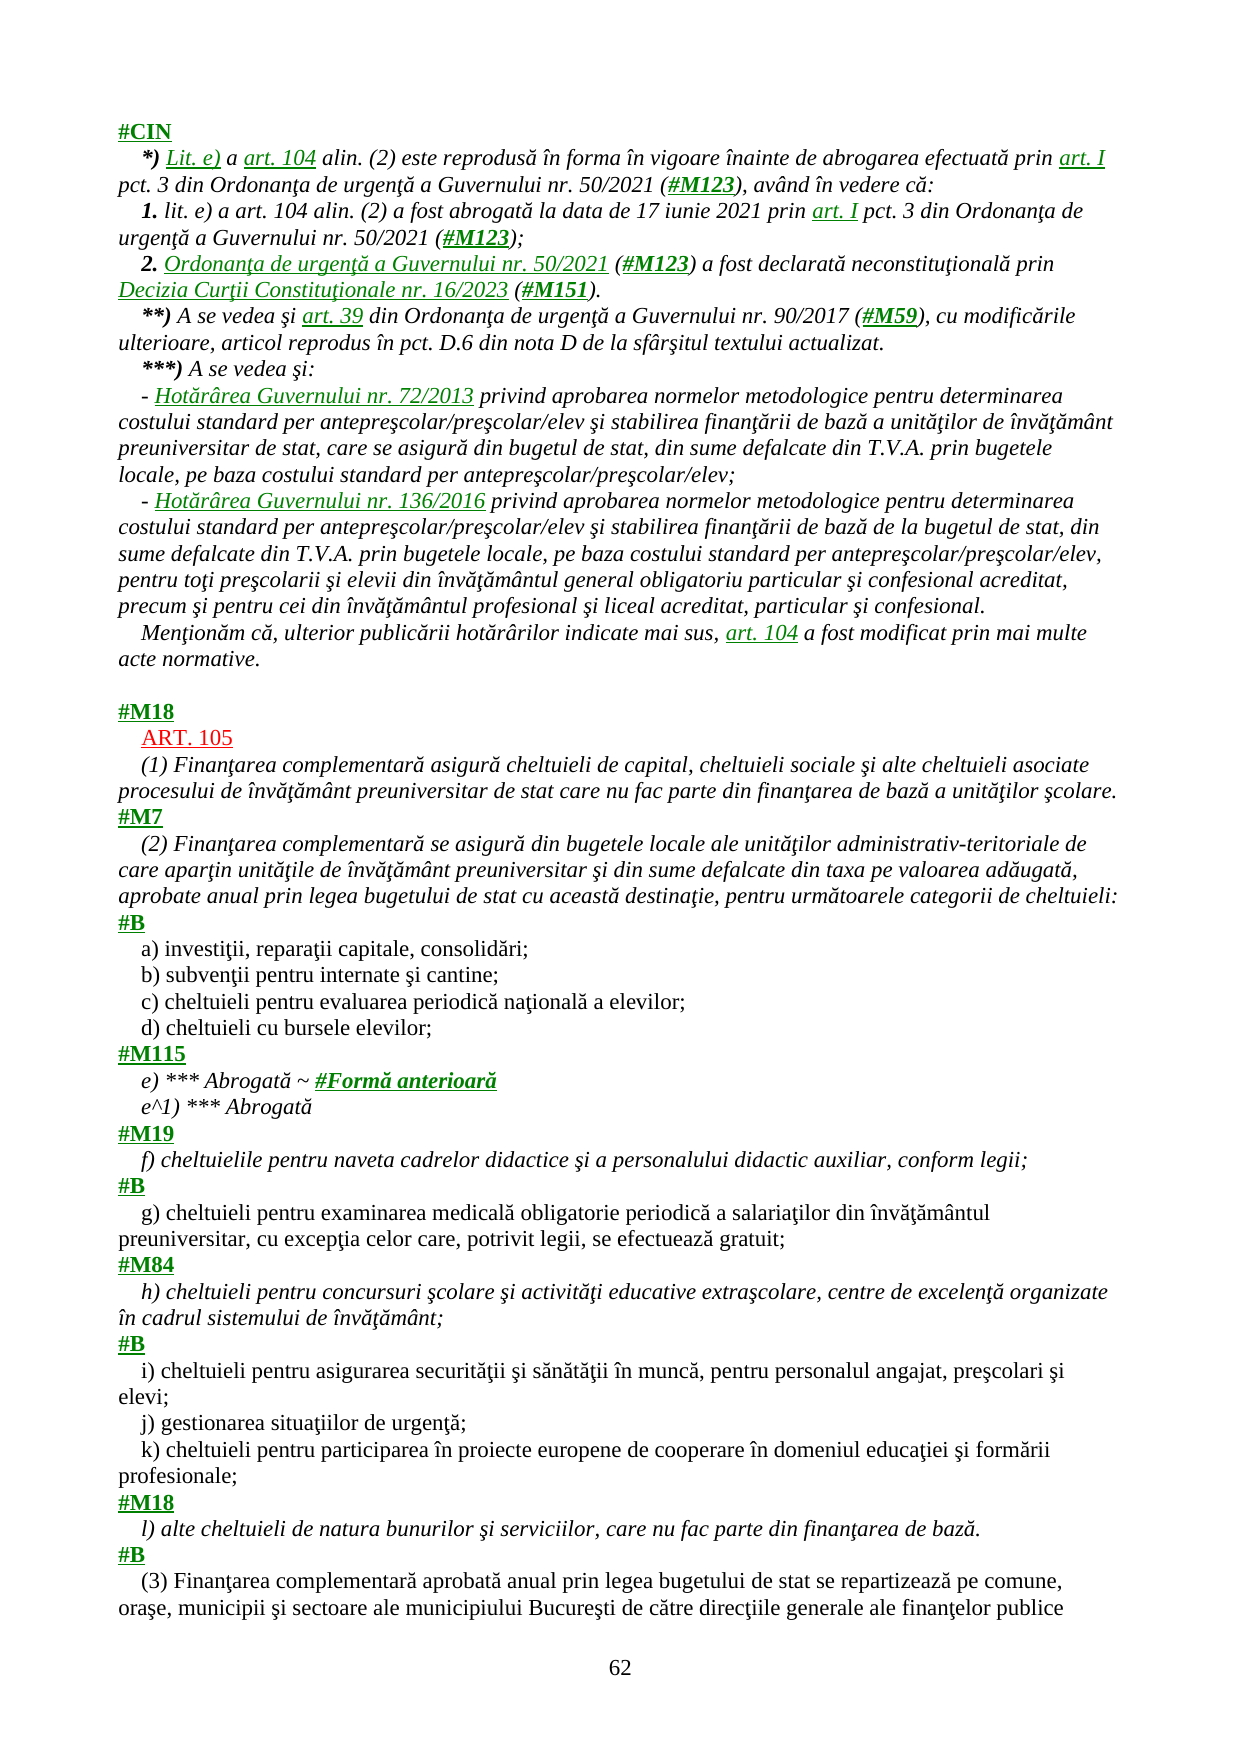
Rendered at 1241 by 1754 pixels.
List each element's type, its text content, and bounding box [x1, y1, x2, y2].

text g) cheltuieli pentru examinarea medicală obligatorie periodică a salariaţilor din învăţământul preuniversitar, cu excepţia celor care, potrivit legii, se efectuează gratuit; [118, 1199, 1122, 1251]
text e^1) *** Abrogată [118, 1093, 1122, 1119]
text - Hotărârea Guvernului nr. 72/2013 privind aprobarea normelor metodologice pentru determinarea costului standard per antepreşcolar/preşcolar/elev şi stabilirea finanţării de bază a unităţilor de învăţământ preuniversitar de stat, care se asigură din bugetul de stat, din sume defalcate din T.V.A. prin bugetele locale, pe baza costului standard per antepreşcolar/preşcolar/elev; [118, 382, 1122, 487]
text 2. Ordonanţa de urgenţă a Guvernului nr. 50/2021 (#M123) a fost declarată neconstituţională prin Decizia Curţii Constituţionale nr. 16/2023 (#M151). [118, 250, 1122, 303]
text e) *** Abrogată ~ #Formă anterioară [118, 1067, 1122, 1093]
text j) gestionarea situaţiilor de urgenţă; [118, 1409, 1122, 1436]
text #M18 [118, 1488, 1122, 1515]
text ***) A se vedea şi: [118, 355, 1122, 382]
text *) Lit. e) a art. 104 alin. (2) este reprodusă în forma în vigoare înainte de abrogarea efectuată prin art. I pct. 3 din Ordonanţa de urgenţă a Guvernului nr. 50/2021 (#M123), având în vedere că: [118, 144, 1122, 197]
text ART. 105 [118, 724, 1122, 751]
text #M84 [118, 1251, 1122, 1278]
text f) cheltuielile pentru naveta cadrelor didactice şi a personalului didactic auxiliar, conform legii; [118, 1146, 1122, 1172]
text a) investiţii, reparaţii capitale, consolidări; [118, 935, 1122, 961]
text - Hotărârea Guvernului nr. 136/2016 privind aprobarea normelor metodologice pentru determinarea costului standard per antepreşcolar/preşcolar/elev şi stabilirea finanţării de bază de la bugetul de stat, din sume defalcate din T.V.A. prin bugetele locale, pe baza costului standard per antepreşcolar/preşcolar/elev, pentru toţi preşcolarii şi elevii din învăţământul general obligatoriu particular şi confesional acreditat, precum şi pentru cei din învăţământul profesional şi liceal acreditat, particular şi confesional. [118, 487, 1122, 619]
text b) subvenţii pentru internate şi cantine; [118, 961, 1122, 988]
text d) cheltuieli cu bursele elevilor; [118, 1014, 1122, 1041]
text #M115 [118, 1041, 1122, 1067]
text #CIN [118, 118, 1122, 144]
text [118, 1568, 1122, 1620]
text i) cheltuieli pentru asigurarea securităţii şi sănătăţii în muncă, pentru personalul angajat, preşcolari şi elevi; [118, 1357, 1122, 1409]
text #M19 [118, 1119, 1122, 1146]
text #M7 [118, 803, 1122, 830]
text #M18 [118, 698, 1122, 724]
text Menţionăm că, ulterior publicării hotărârilor indicate mai sus, art. 104 a fost modificat prin mai multe acte normative. [118, 619, 1122, 672]
text (1) Finanţarea complementară asigură cheltuieli de capital, cheltuieli sociale şi alte cheltuieli asociate procesului de învăţământ preuniversitar de stat care nu fac parte din finanţarea de bază a unităţilor şcolare. [118, 751, 1122, 803]
text #B [118, 1541, 1122, 1568]
text **) A se vedea şi art. 39 din Ordonanţa de urgenţă a Guvernului nr. 90/2017 (#M59), cu modificările ulterioare, articol reprodus în pct. D.6 din nota D de la sfârşitul textului actualizat. [118, 303, 1122, 355]
text #B [118, 1330, 1122, 1357]
text c) cheltuieli pentru evaluarea periodică naţională a elevilor; [118, 988, 1122, 1014]
text h) cheltuieli pentru concursuri şcolare şi activităţi educative extraşcolare, centre de excelenţă organizate în cadrul sistemului de învăţământ; [118, 1278, 1122, 1330]
text k) cheltuieli pentru participarea în proiecte europene de cooperare în domeniul educaţiei şi formării profesionale; [118, 1436, 1122, 1488]
text l) alte cheltuieli de natura bunurilor şi serviciilor, care nu fac parte din finanţarea de bază. [118, 1515, 1122, 1541]
text #B [118, 909, 1122, 935]
text (2) Finanţarea complementară se asigură din bugetele locale ale unităţilor administrativ-teritoriale de care aparţin unităţile de învăţământ preuniversitar şi din sume defalcate din taxa pe valoarea adăugată, aprobate anual prin legea bugetului de stat cu această destinaţie, pentru următoarele categorii de cheltuieli: [118, 830, 1122, 909]
text 1. lit. e) a art. 104 alin. (2) a fost abrogată la data de 17 iunie 2021 prin art. I pct. 3 din Ordonanţa de urgenţă a Guvernului nr. 50/2021 (#M123); [118, 197, 1122, 250]
text #B [118, 1172, 1122, 1199]
